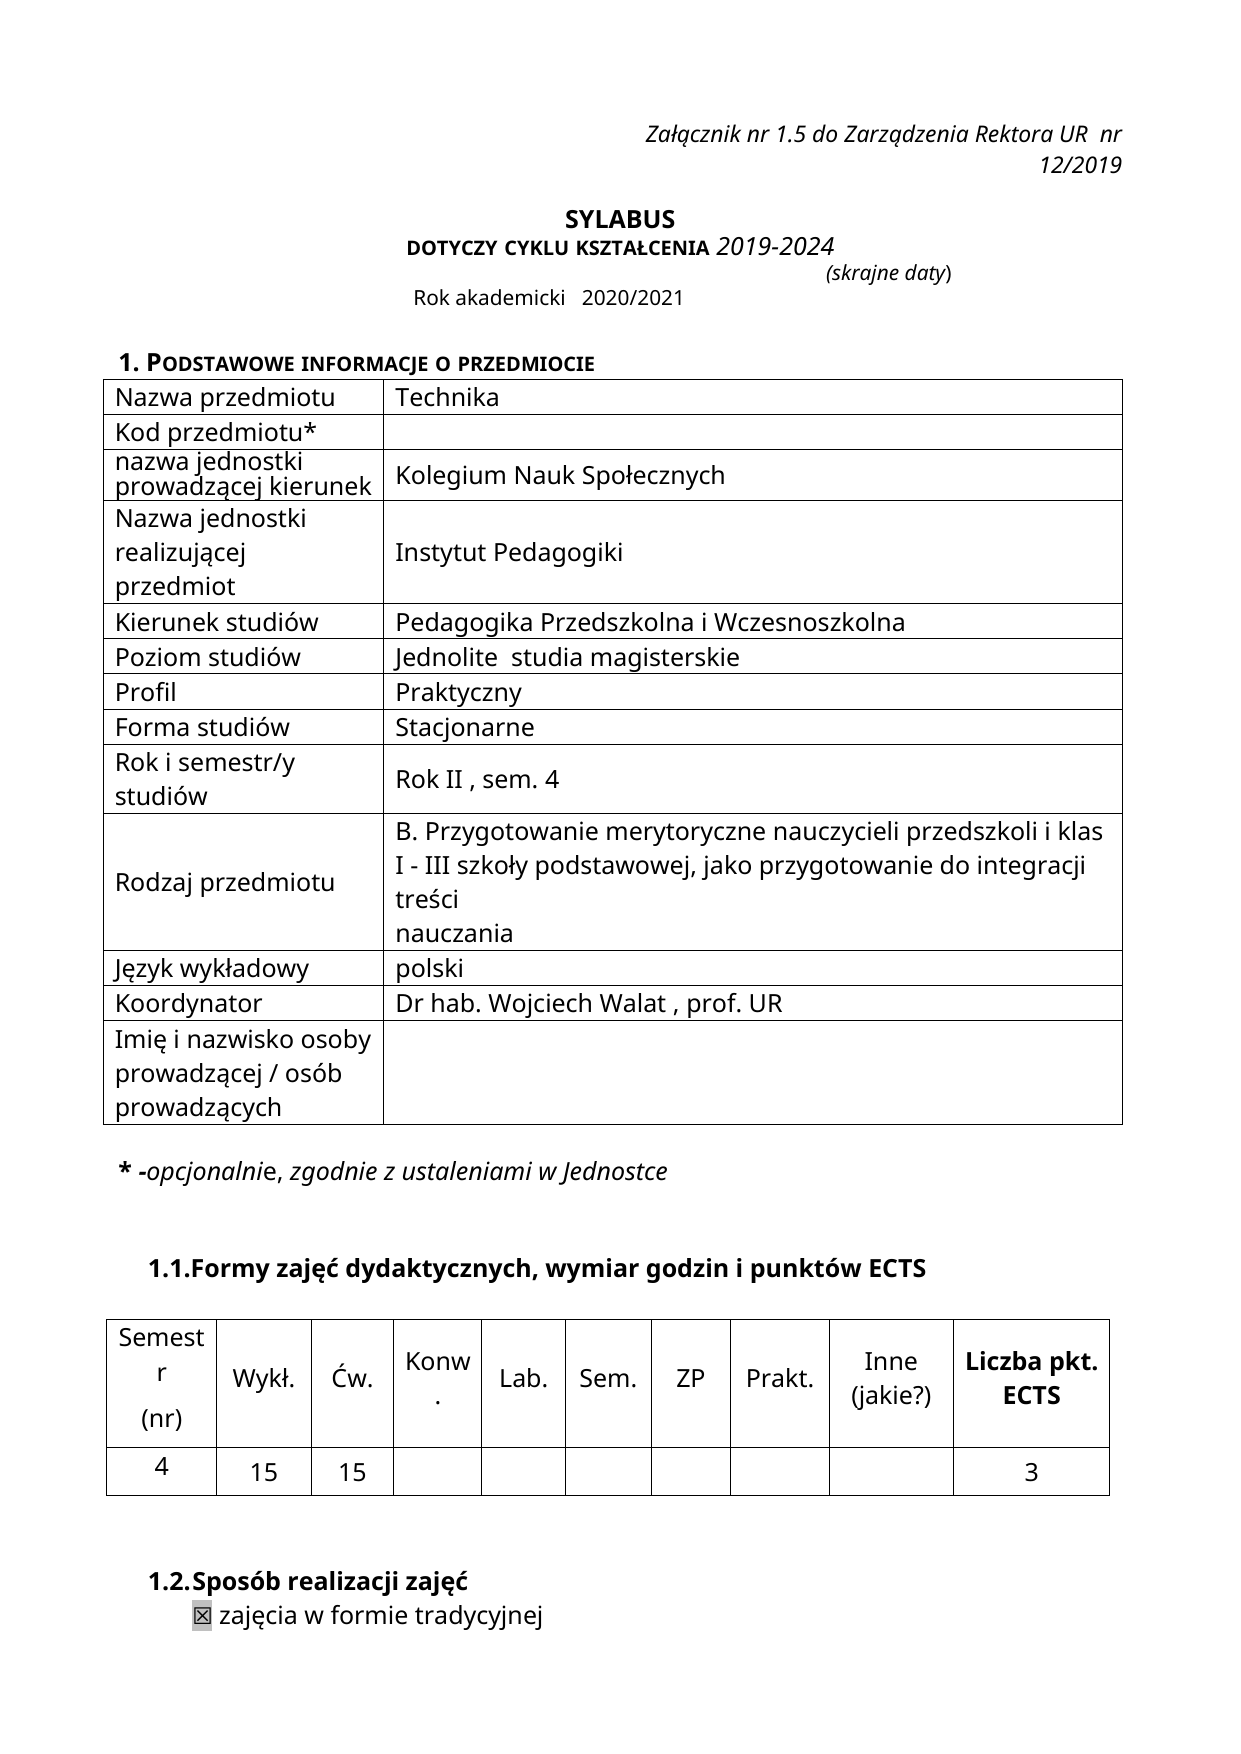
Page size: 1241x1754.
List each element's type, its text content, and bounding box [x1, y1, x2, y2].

table_cell Dr hab. Wojciech Walat , prof. UR [384, 986, 1122, 1020]
table_cell [384, 1021, 1122, 1123]
table_cell Kod przedmiotu* [104, 415, 383, 449]
text 1.2. Sposób realizacji zajęć [148, 1564, 1122, 1598]
table_cell Rok II , sem. 4 [384, 745, 1122, 813]
table_header Wykł. [217, 1320, 311, 1447]
table_cell Kierunek studiów [104, 604, 383, 638]
text SYLABUS [118, 201, 1122, 236]
table_cell 15 [312, 1448, 393, 1494]
table_cell [830, 1448, 953, 1494]
table_header Semestr (nr) [107, 1320, 216, 1447]
table_cell [384, 415, 1122, 449]
table_cell Stacjonarne [384, 710, 1122, 743]
table_cell polski [384, 951, 1122, 985]
table_cell Rok i semestr/y studiów [104, 745, 383, 813]
table_header Nazwa przedmiotu [104, 380, 383, 414]
table_cell Instytut Pedagogiki [384, 501, 1122, 603]
text Załącznik nr 1.5 do Zarządzenia Rektora UR nr 12/2019 [118, 118, 1122, 181]
table_cell B. Przygotowanie merytoryczne nauczycieli przedszkoli i klas I - III szkoły podstawowej, jako przygotowanie do integracji treści nauczania [384, 814, 1122, 950]
text 1. Podstawowe informacje o przedmiocie [118, 344, 1122, 379]
table_header Inne (jakie?) [830, 1320, 953, 1447]
table_cell Praktyczny [384, 674, 1122, 708]
table_header Lab. [482, 1320, 565, 1447]
table_header ZP [652, 1320, 730, 1447]
table_cell Jednolite studia magisterskie [384, 639, 1122, 673]
table_cell Imię i nazwisko osoby prowadzącej / osób prowadzących [104, 1021, 383, 1123]
table_cell [652, 1448, 730, 1494]
text 1.1.Formy zajęć dydaktycznych, wymiar godzin i punktów ECTS [148, 1251, 1122, 1285]
text dotyczy cyklu kształcenia 2019-2024 [118, 236, 1122, 261]
text ☒ zajęcia w formie tradycyjnej [192, 1598, 1122, 1632]
table_header Liczba pkt. ECTS [954, 1320, 1109, 1447]
table_header Prakt. [731, 1320, 829, 1447]
table_cell Rodzaj przedmiotu [104, 814, 383, 950]
text Rok akademicki 2020/2021 [118, 286, 1122, 311]
table_cell [394, 1448, 481, 1494]
table_cell Forma studiów [104, 710, 383, 743]
table_header Sem. [566, 1320, 651, 1447]
table_cell Profil [104, 674, 383, 708]
table_header Konw. [394, 1320, 481, 1447]
table_cell Pedagogika Przedszkolna i Wczesnoszkolna [384, 604, 1122, 638]
table_cell Kolegium Nauk Społecznych [384, 450, 1122, 500]
text * -opcjonalnie, zgodnie z ustaleniami w Jednostce [118, 1154, 1122, 1188]
table_header Ćw. [312, 1320, 393, 1447]
table_cell Język wykładowy [104, 951, 383, 985]
table_cell [482, 1448, 565, 1494]
table_cell nazwa jednostki prowadzącej kierunek [104, 450, 383, 500]
table_cell Koordynator [104, 986, 383, 1020]
table_cell 15 [217, 1448, 311, 1494]
table_cell 4 [107, 1448, 216, 1494]
table_header Technika [384, 380, 1122, 414]
table_cell 3 [954, 1448, 1109, 1494]
table_cell [731, 1448, 829, 1494]
table_cell Poziom studiów [104, 639, 383, 673]
table_cell [566, 1448, 651, 1494]
text (skrajne daty) [118, 261, 1122, 286]
table_cell Nazwa jednostki realizującej przedmiot [104, 501, 383, 603]
